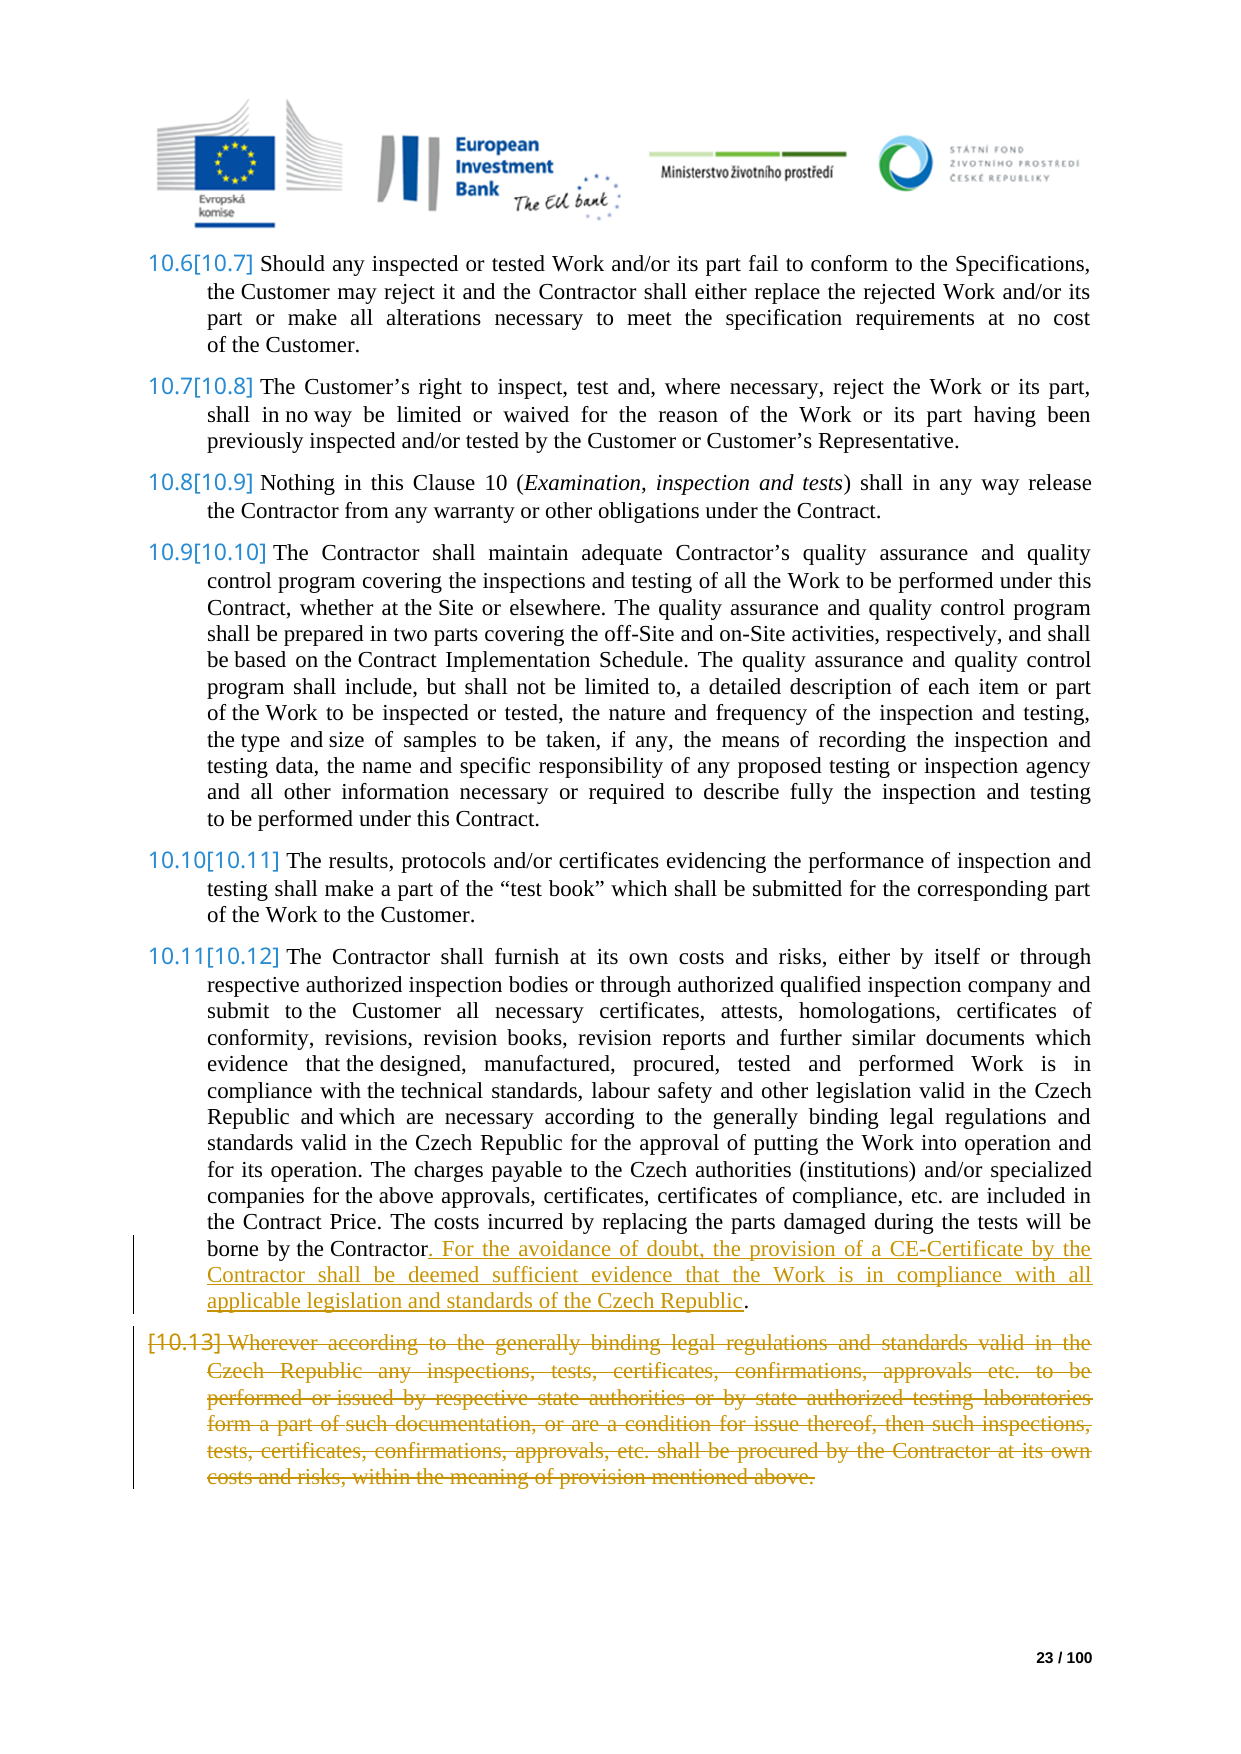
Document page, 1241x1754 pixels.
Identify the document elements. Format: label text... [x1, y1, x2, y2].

text The Contractor shall furnish at its own costs and risks, either by itself or through respective authorized inspection bodies or through authorized qualified inspection company and submit to the Customer all necessary certificates, attests, homologations, certificates of conformity, revisions, revision books, revision reports and further similar documents which evidence that the designed, manufactured, procured, tested and performed Work is in compliance with the technical standards, labour safety and other legislation valid in the Czech Republic and which are necessary according to the generally binding legal regulations and standards valid in the Czech Republic for the approval of putting the Work into operation and for its operation. The charges payable to the Czech authorities (institutions) and/or specialized companies for the above approvals, certificates, certificates of compliance, etc. are included in the Contract Price. The costs incurred by replacing the parts damaged during the tests will be borne by the Contractor. [148, 940, 1092, 1314]
text The Customer’s right to inspect, test and, where necessary, reject the Work or its part, shall in no way be limited or waived for the reason of the Work or its part having been previously inspected and/or tested by the Customer or Customer’s Representative. [148, 370, 1092, 454]
text Should any inspected or tested Work and/or its part fail to conform to the Specifications, the Customer may reject it and the Contractor shall either replace the rejected Work and/or its part or make all alterations necessary to meet the specification requirements at no cost of the Customer. [148, 247, 1092, 357]
text Nothing in this Clause 10 (Examination, inspection and tests) shall in any way release the Contractor from any warranty or other obligations under the Contract. [148, 466, 1092, 524]
picture [147, 87, 1093, 235]
text The Contractor shall maintain adequate Contractor’s quality assurance and quality control program covering the inspections and testing of all the Work to be performed under this Contract, whether at the Site or elsewhere. The quality assurance and quality control program shall be prepared in two parts covering the off-Site and on-Site activities, respectively, and shall be based on the Contract Implementation Schedule. The quality assurance and quality control program shall include, but shall not be limited to, a detailed description of each item or part of the Work to be inspected or tested, the nature and frequency of the inspection and testing, the type and size of samples to be taken, if any, the means of recording the inspection and testing data, the name and specific responsibility of any proposed testing or inspection agency and all other information necessary or required to describe fully the inspection and testing to be performed under this Contract. [148, 536, 1092, 831]
text The results, protocols and/or certificates evidencing the performance of inspection and testing shall make a part of the “test book” which shall be submitted for the corresponding part of the Work to the Customer. [148, 843, 1092, 927]
